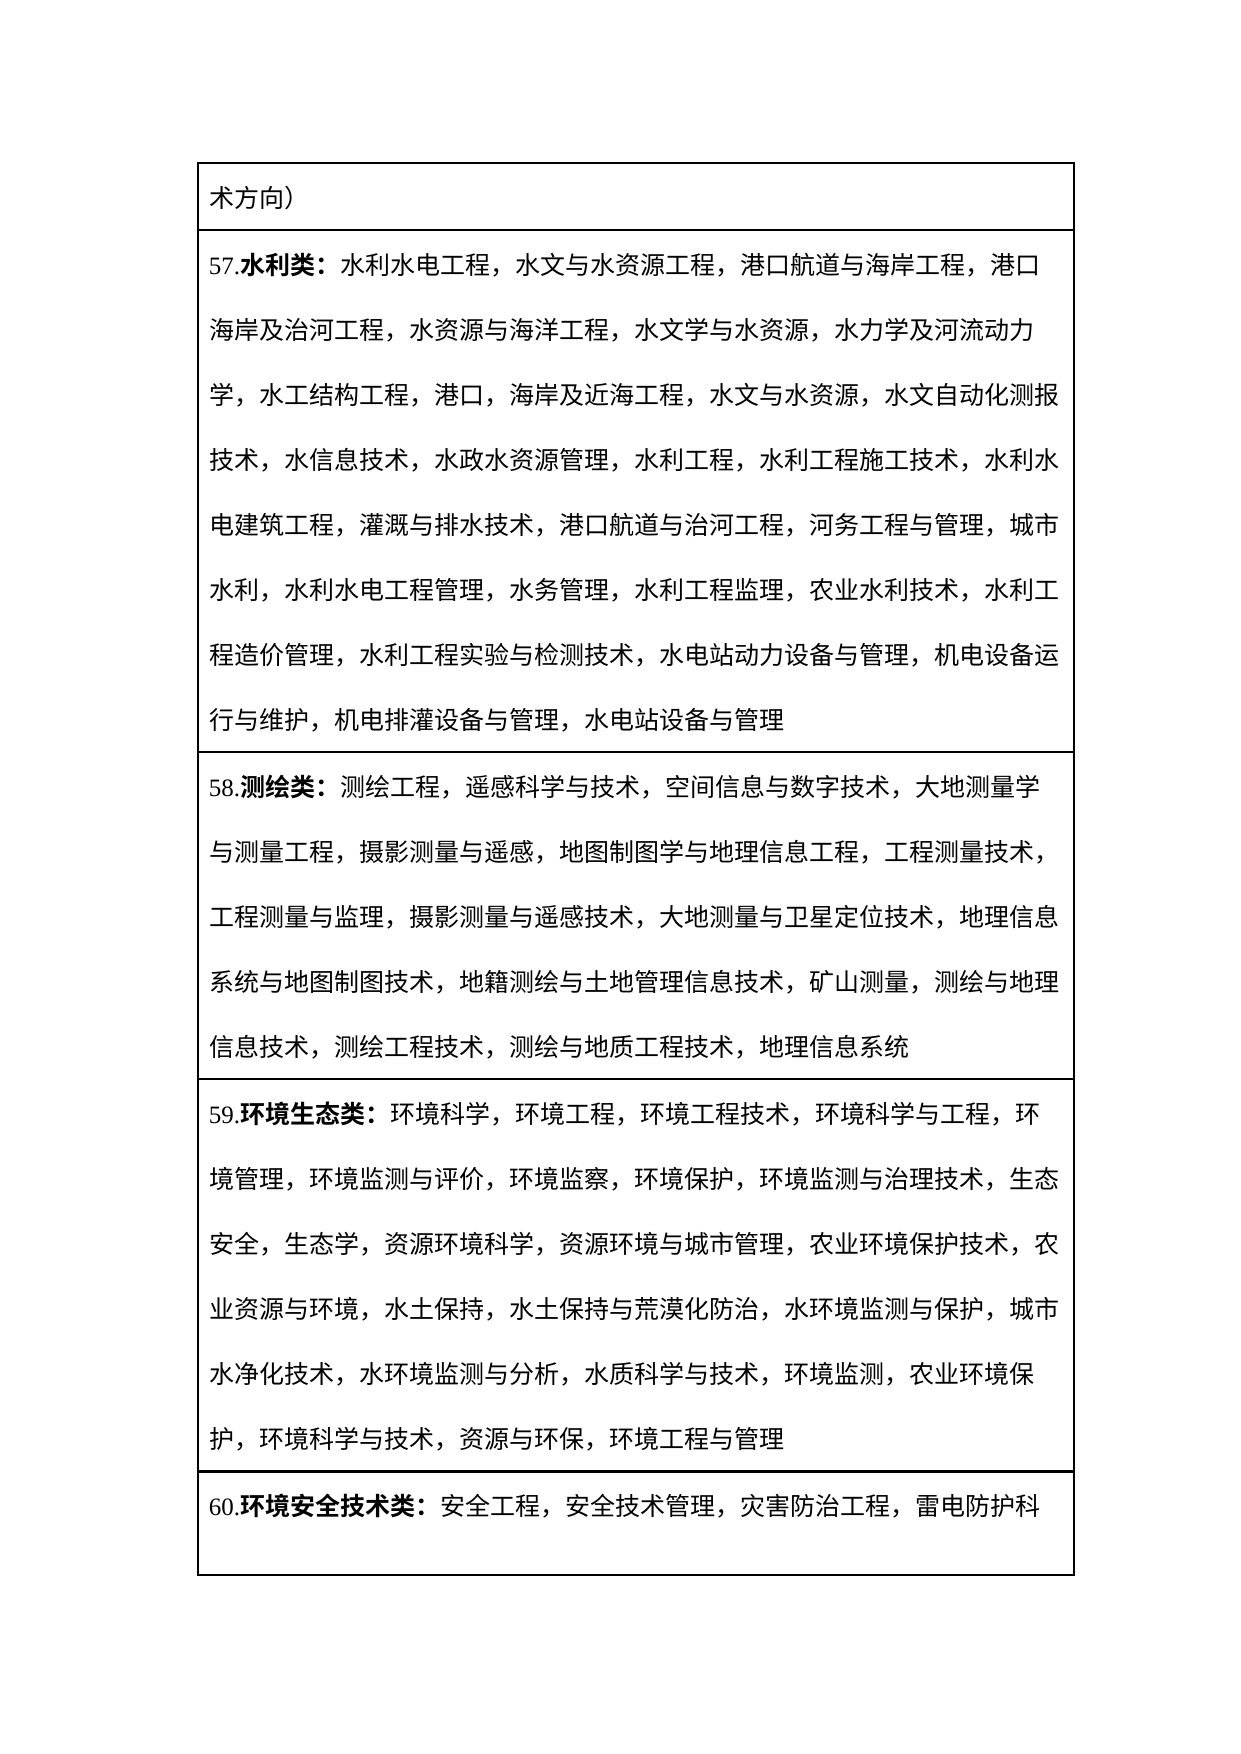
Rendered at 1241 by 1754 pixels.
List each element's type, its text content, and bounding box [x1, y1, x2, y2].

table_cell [199, 164, 1073, 229]
table_cell 58.测绘类：测绘工程，遥感科学与技术，空间信息与数字技术，大地测量学与测量工程，摄影测量与遥感，地图制图学与地理信息工程，工程测量技术，工程测量与监理，摄影测量与遥感技术，大地测量与卫星定位技术，地理信息系统与地图制图技术，地籍测绘与土地管理信息技术，矿山测量，测绘与地理信息技术，测绘工程技术，测绘与地质工程技术，地理信息系统 [199, 753, 1073, 1078]
table_cell 59.环境生态类：环境科学，环境工程，环境工程技术，环境科学与工程，环境管理，环境监测与评价，环境监察，环境保护，环境监测与治理技术，生态安全，生态学，资源环境科学，资源环境与城市管理，农业环境保护技术，农业资源与环境，水土保持，水土保持与荒漠化防治，水环境监测与保护，城市水净化技术，水环境监测与分析，水质科学与技术，环境监测，农业环境保护，环境科学与技术，资源与环保，环境工程与管理 [199, 1080, 1073, 1470]
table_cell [199, 1473, 1073, 1574]
table_cell 57.水利类：水利水电工程，水文与水资源工程，港口航道与海岸工程，港口海岸及治河工程，水资源与海洋工程，水文学与水资源，水力学及河流动力学，水工结构工程，港口，海岸及近海工程，水文与水资源，水文自动化测报技术，水信息技术，水政水资源管理，水利工程，水利工程施工技术，水利水电建筑工程，灌溉与排水技术，港口航道与治河工程，河务工程与管理，城市水利，水利水电工程管理，水务管理，水利工程监理，农业水利技术，水利工程造价管理，水利工程实验与检测技术，水电站动力设备与管理，机电设备运行与维护，机电排灌设备与管理，水电站设备与管理 [199, 231, 1073, 751]
